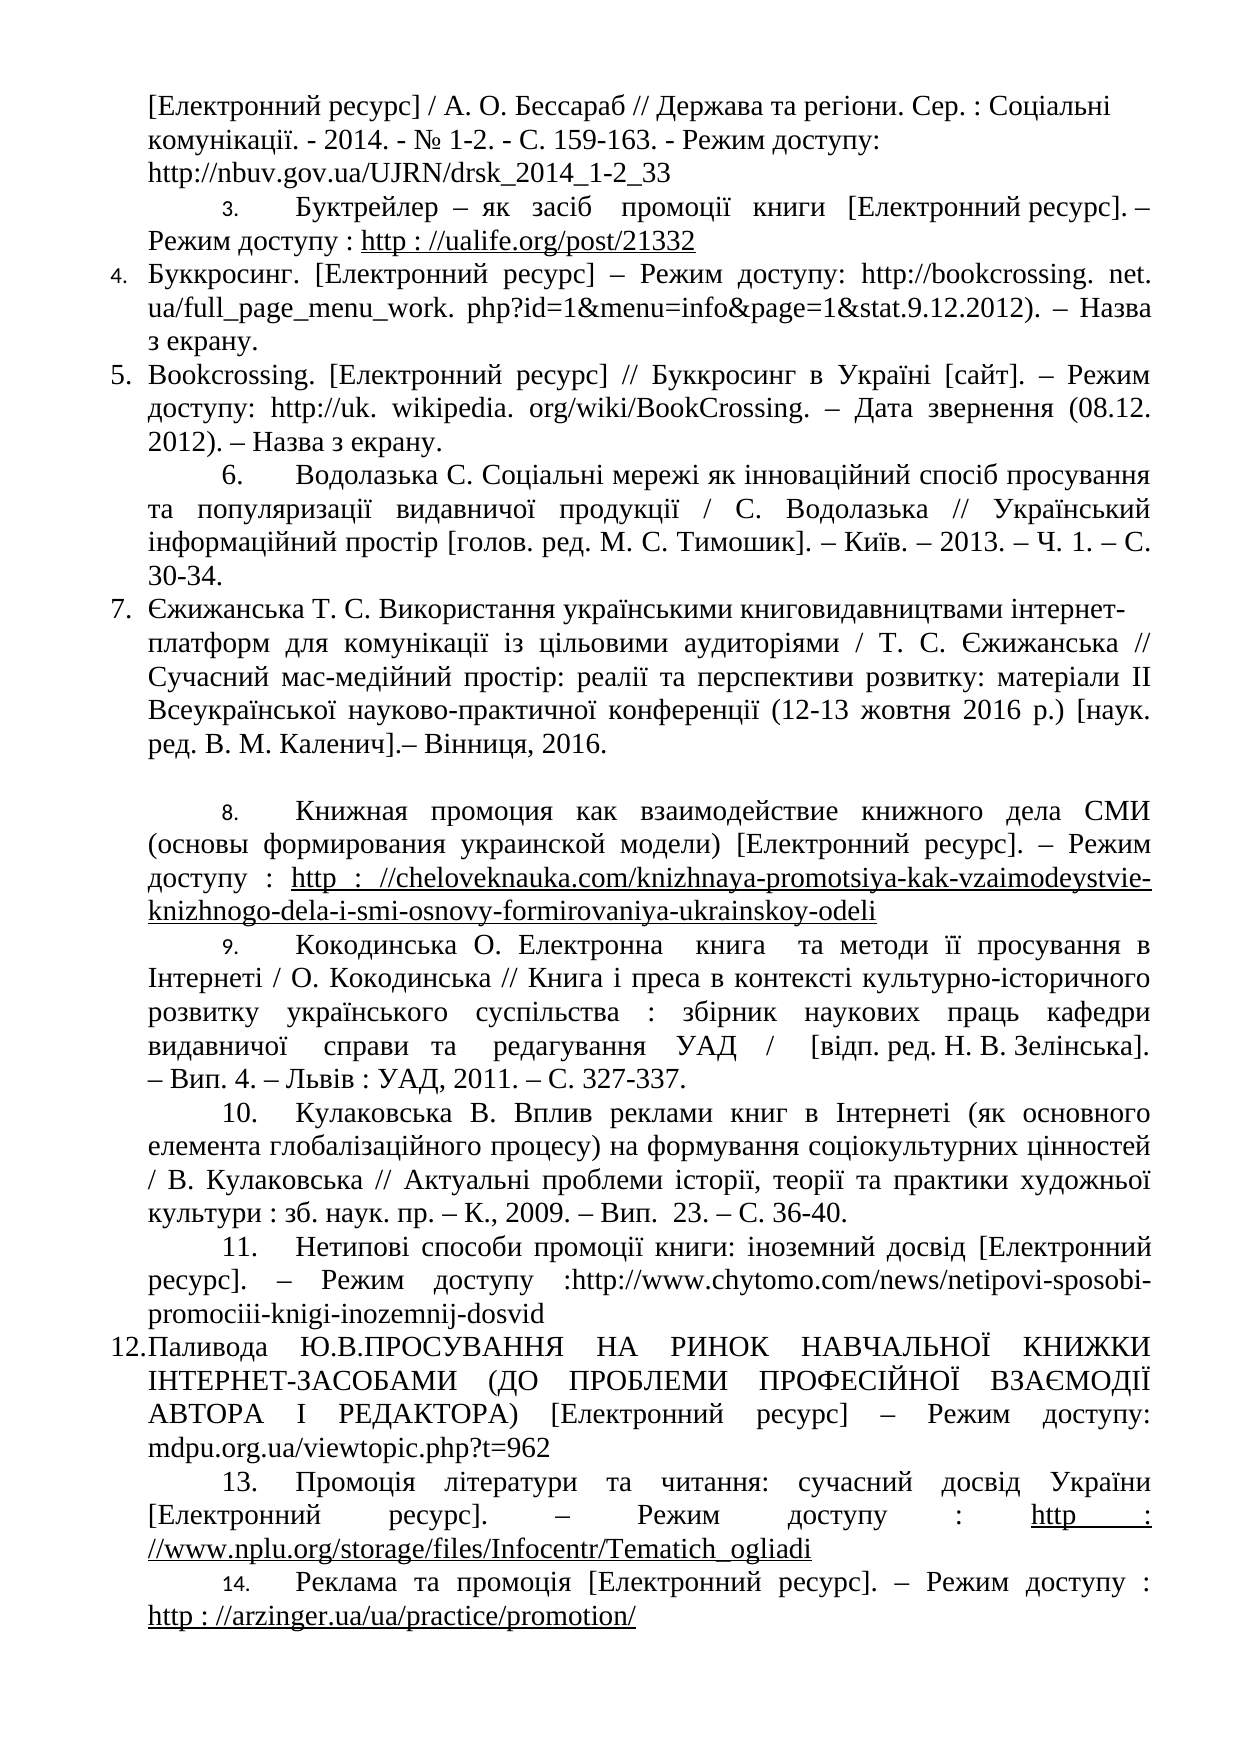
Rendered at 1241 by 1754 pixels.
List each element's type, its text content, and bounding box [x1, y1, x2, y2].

list Нетипові способи промоції книги: іноземний досвід [Електронний ресурс]. – Режим доступу :http://www.chytomo.com/news/netipovi-sposobi-promociii-knigi-inozemnij-dosvid [148, 1229, 1152, 1329]
list Книжная промоция как взаимодействие книжного дела СМИ (основы формирования украинской модели) [Електронний ресурс]. – Режим доступу : http : //cheloveknauka.com/knizhnaya-promotsiya-kak-vzaimodeystvie-knizhnogo-dela-i-smi-osnovy-formirovaniya-ukrainskoy-odeli [148, 826, 1152, 927]
list [Електронний ресурс] / А. О. Бессараб // Держава та регіони. Сер. : Соціальні [148, 88, 1152, 122]
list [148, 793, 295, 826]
list Єжижанська Т. С. Використання українськими книговидавництвами інтернет- [110, 592, 1152, 625]
list Кокодинська О. Електронна книга та методи її просування в Інтернеті / О. Кокодинська // Книга і преса в контексті культурно-історичного розвитку українського суспільства : збірник наукових праць кафедри видавничої справи та редагування УАД / [відп. ред. Н. В. Зелінська]. – Вип. 4. – Львів : УАД, 2011. – С. 327-337. [148, 927, 1152, 1095]
list комунікації. - 2014. - № 1-2. - С. 159-163. - Режим доступу: [148, 122, 1152, 156]
list Промоція літератури та читання: сучасний досвід України [Електронний ресурс]. – Режим доступу : http : //www.nplu.org/storage/files/Infocentr/Tematich_ogliadi [148, 1464, 1152, 1564]
list Водолазька С. Соціальні мережі як інноваційний спосіб просування та популяризації видавничої продукції / С. Водолазька // Український інформаційний простір [голов. ред. М. С. Тимошик]. – Київ. – 2013. – Ч. 1. – C. 30-34. [148, 457, 1152, 592]
list Bookcrossing. [Електронний ресурс] // Буккросинг в Україні [сайт]. – Режим доступу: http://uk. wikipedia. org/wiki/BookCrossing. – Дата звернення (08.12. 2012). – Назва з екрану. [110, 357, 1152, 457]
list Буктрейлер – як засіб промоції книги [Електронний ресурс]. – Режим доступу : http : //ualife.org/post/21332 [148, 189, 1152, 256]
list платформ для комунікації із цільовими аудиторіями / Т. С. Єжижанська // Сучасний мас-медійний простір: реалії та перспективи розвитку: матеріали ІІ Всеукраїнської науково-практичної конференції (12-13 жовтня 2016 р.) [наук. ред. В. М. Каленич].– Вінниця, 2016. [148, 625, 1152, 759]
list http://nbuv.gov.ua/UJRN/drsk_2014_1-2_33 [148, 156, 1152, 189]
list Кулаковська В. Вплив реклами книг в Інтернеті (як основного елемента глобалізаційного процесу) на формування соціокультурних цінностей / В. Кулаковська // Актуальні проблеми історії, теорії та практики художньої культури : зб. наук. пр. – К., 2009. – Вип. 23. – С. 36-40. [148, 1095, 1152, 1229]
list Буккросинг. [Електронний ресурс] – Режим доступу: http://bookcrossing. net. ua/full_page_menu_work. php?id=1&menu=info&page=1&stat.9.12.2012). – Назва з екрану. [110, 256, 1152, 357]
list Реклама та промоція [Електронний ресурс]. – Режим доступу : http : //arzinger.ua/ua/practice/promotion/ [148, 1564, 1152, 1631]
list Паливода Ю.В.ПРОСУВАННЯ НА РИНОК НАВЧАЛЬНОЇ КНИЖКИ ІНТЕРНЕТ-ЗАСОБАМИ (ДО ПРОБЛЕМИ ПРОФЕСІЙНОЇ ВЗАЄМОДІЇ АВТОРА І РЕДАКТОРА) [Електронний ресурс] – Режим доступу: mdpu.org.ua/viewtopic.php?t=962 [110, 1329, 1152, 1464]
